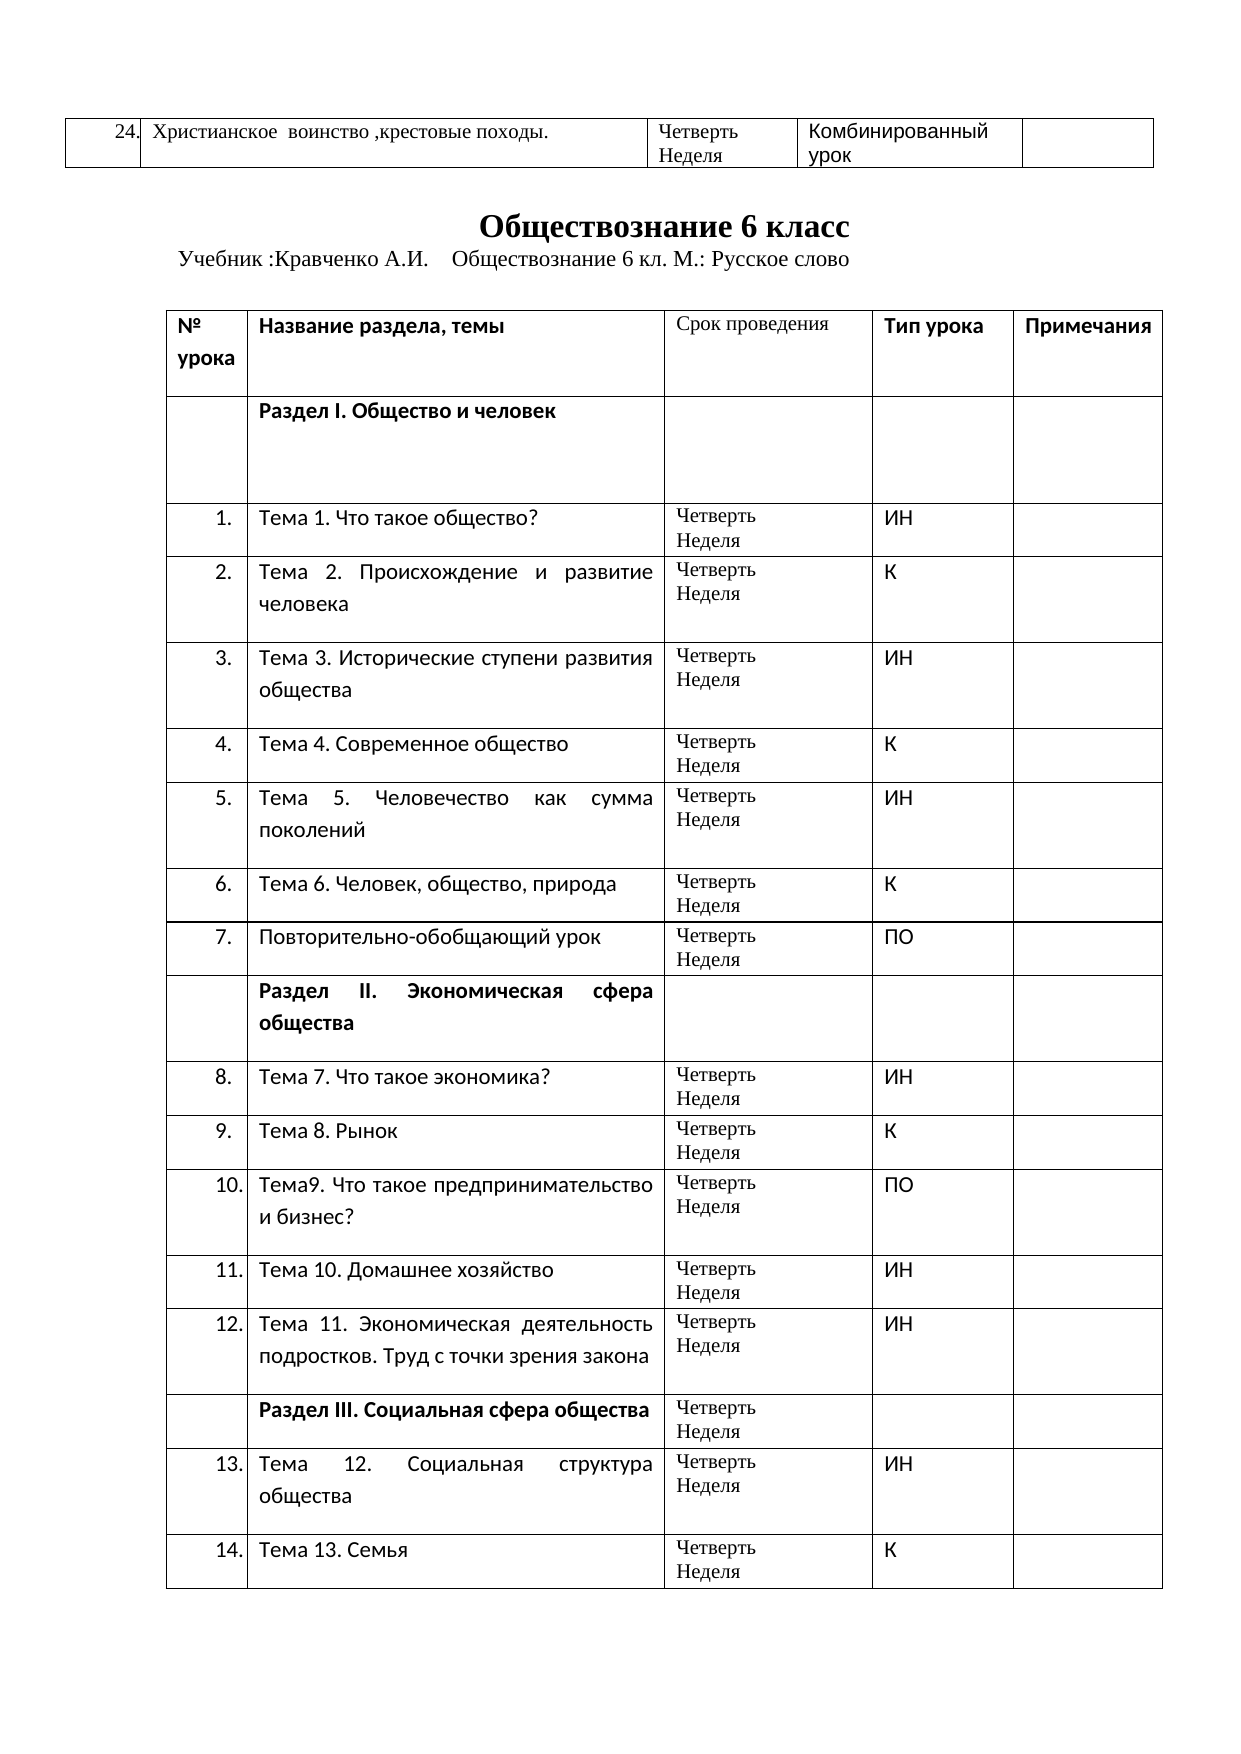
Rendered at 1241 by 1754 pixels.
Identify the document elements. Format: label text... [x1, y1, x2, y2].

table_cell Тема 13. Семья [248, 1535, 664, 1588]
table_cell Четверть Неделя [648, 119, 797, 167]
table_cell ИН [873, 1449, 1013, 1534]
table_cell Тема 6. Человек, общество, природа [248, 869, 664, 921]
table_cell ИН [873, 1062, 1013, 1115]
table_cell Четверть Неделя [665, 1256, 872, 1308]
table_cell Тема 2. Происхождение и развитие человека [248, 557, 664, 642]
table_header № урока [167, 311, 247, 396]
table_cell Тема 12. Социальная структура общества [248, 1449, 664, 1534]
table_cell [1014, 1535, 1162, 1588]
table_cell [665, 976, 872, 1061]
table_cell Четверть Неделя [665, 504, 872, 556]
table_cell [66, 119, 140, 167]
table_cell [167, 643, 247, 728]
table_cell Четверть Неделя [665, 1170, 872, 1254]
title Обществознание 6 класс [177, 207, 1152, 245]
table_cell [1014, 643, 1162, 728]
table_cell [167, 1256, 247, 1308]
table_cell Тема 1. Что такое общество? [248, 504, 664, 556]
table_cell [1014, 1062, 1162, 1115]
table_cell ИН [873, 1309, 1013, 1394]
table_cell Четверть Неделя [665, 1062, 872, 1115]
table_cell Четверть Неделя [665, 923, 872, 975]
table_cell Повторительно-обобщающий урок [248, 923, 664, 975]
table_cell [167, 1116, 247, 1169]
table_cell Тема 5. Человечество как сумма поколений [248, 783, 664, 868]
table_cell ИН [873, 643, 1013, 728]
table_cell Раздел I. Общество и человек [248, 397, 664, 502]
table_cell [873, 1395, 1013, 1448]
table_cell Четверть Неделя [665, 783, 872, 868]
table_cell [1014, 869, 1162, 921]
table_cell Тема 3. Исторические ступени развития общества [248, 643, 664, 728]
table_cell [167, 1535, 247, 1588]
text Учебник :Кравченко А.И. Обществознание 6 кл. М.: Русское слово [177, 245, 1152, 271]
table_cell [1014, 1395, 1162, 1448]
table_cell К [873, 1535, 1013, 1588]
table_cell Раздел II. Экономическая сфера общества [248, 976, 664, 1061]
table_cell Четверть Неделя [665, 729, 872, 782]
table_cell [1014, 923, 1162, 975]
table_cell [665, 397, 872, 502]
table_cell Христианское воинство ,крестовые походы. [141, 119, 647, 167]
table_cell Тема 11. Экономическая деятельность подростков. Труд с точки зрения закона [248, 1309, 664, 1394]
table_cell Тема9. Что такое предпринимательство и бизнес? [248, 1170, 664, 1254]
table_cell [167, 976, 247, 1061]
table_cell [1014, 1449, 1162, 1534]
table_cell Четверть Неделя [665, 1535, 872, 1588]
table_cell Четверть Неделя [665, 1395, 872, 1448]
table_cell Четверть Неделя [665, 643, 872, 728]
table_cell [1014, 1256, 1162, 1308]
table_cell [167, 557, 247, 642]
table_cell ИН [873, 1256, 1013, 1308]
table_header Название раздела, темы [248, 311, 664, 396]
table_cell [1014, 1170, 1162, 1254]
table_cell [1014, 504, 1162, 556]
table_cell [1014, 1309, 1162, 1394]
table_cell [167, 783, 247, 868]
table_cell Четверть Неделя [665, 1116, 872, 1169]
table_header Срок проведения [665, 311, 872, 396]
table_cell ИН [873, 504, 1013, 556]
table_cell [167, 1309, 247, 1394]
table_cell К [873, 1116, 1013, 1169]
table_cell ПО [873, 1170, 1013, 1254]
table_cell Тема 4. Современное общество [248, 729, 664, 782]
table_cell Тема 7. Что такое экономика? [248, 1062, 664, 1115]
table_cell [167, 1395, 247, 1448]
table_cell ПО [873, 923, 1013, 975]
table_cell [873, 976, 1013, 1061]
table_cell [167, 504, 247, 556]
table_cell Четверть Неделя [665, 1449, 872, 1534]
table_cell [798, 119, 1022, 167]
table_cell [1023, 119, 1153, 167]
table_cell [167, 923, 247, 975]
table_cell [167, 1062, 247, 1115]
table_cell [873, 397, 1013, 502]
table_cell Тема 10. Домашнее хозяйство [248, 1256, 664, 1308]
table_cell [1014, 557, 1162, 642]
table_cell [167, 1449, 247, 1534]
table_cell К [873, 869, 1013, 921]
table_cell К [873, 557, 1013, 642]
table_cell [1014, 397, 1162, 502]
table_header Тип урока [873, 311, 1013, 396]
table_header Примечания [1014, 311, 1162, 396]
table_cell [167, 729, 247, 782]
table_cell [1014, 729, 1162, 782]
table_cell [1014, 1116, 1162, 1169]
table_cell К [873, 729, 1013, 782]
table_cell Раздел III. Социальная сфера общества [248, 1395, 664, 1448]
table_cell Четверть Неделя [665, 1309, 872, 1394]
table_cell Тема 8. Рынок [248, 1116, 664, 1169]
table_cell [1014, 783, 1162, 868]
table_cell Четверть Неделя [665, 869, 872, 921]
table_cell [167, 397, 247, 502]
table_cell [167, 1170, 247, 1254]
table_cell [167, 869, 247, 921]
table_cell [1014, 976, 1162, 1061]
table_cell ИН [873, 783, 1013, 868]
table_cell Четверть Неделя [665, 557, 872, 642]
